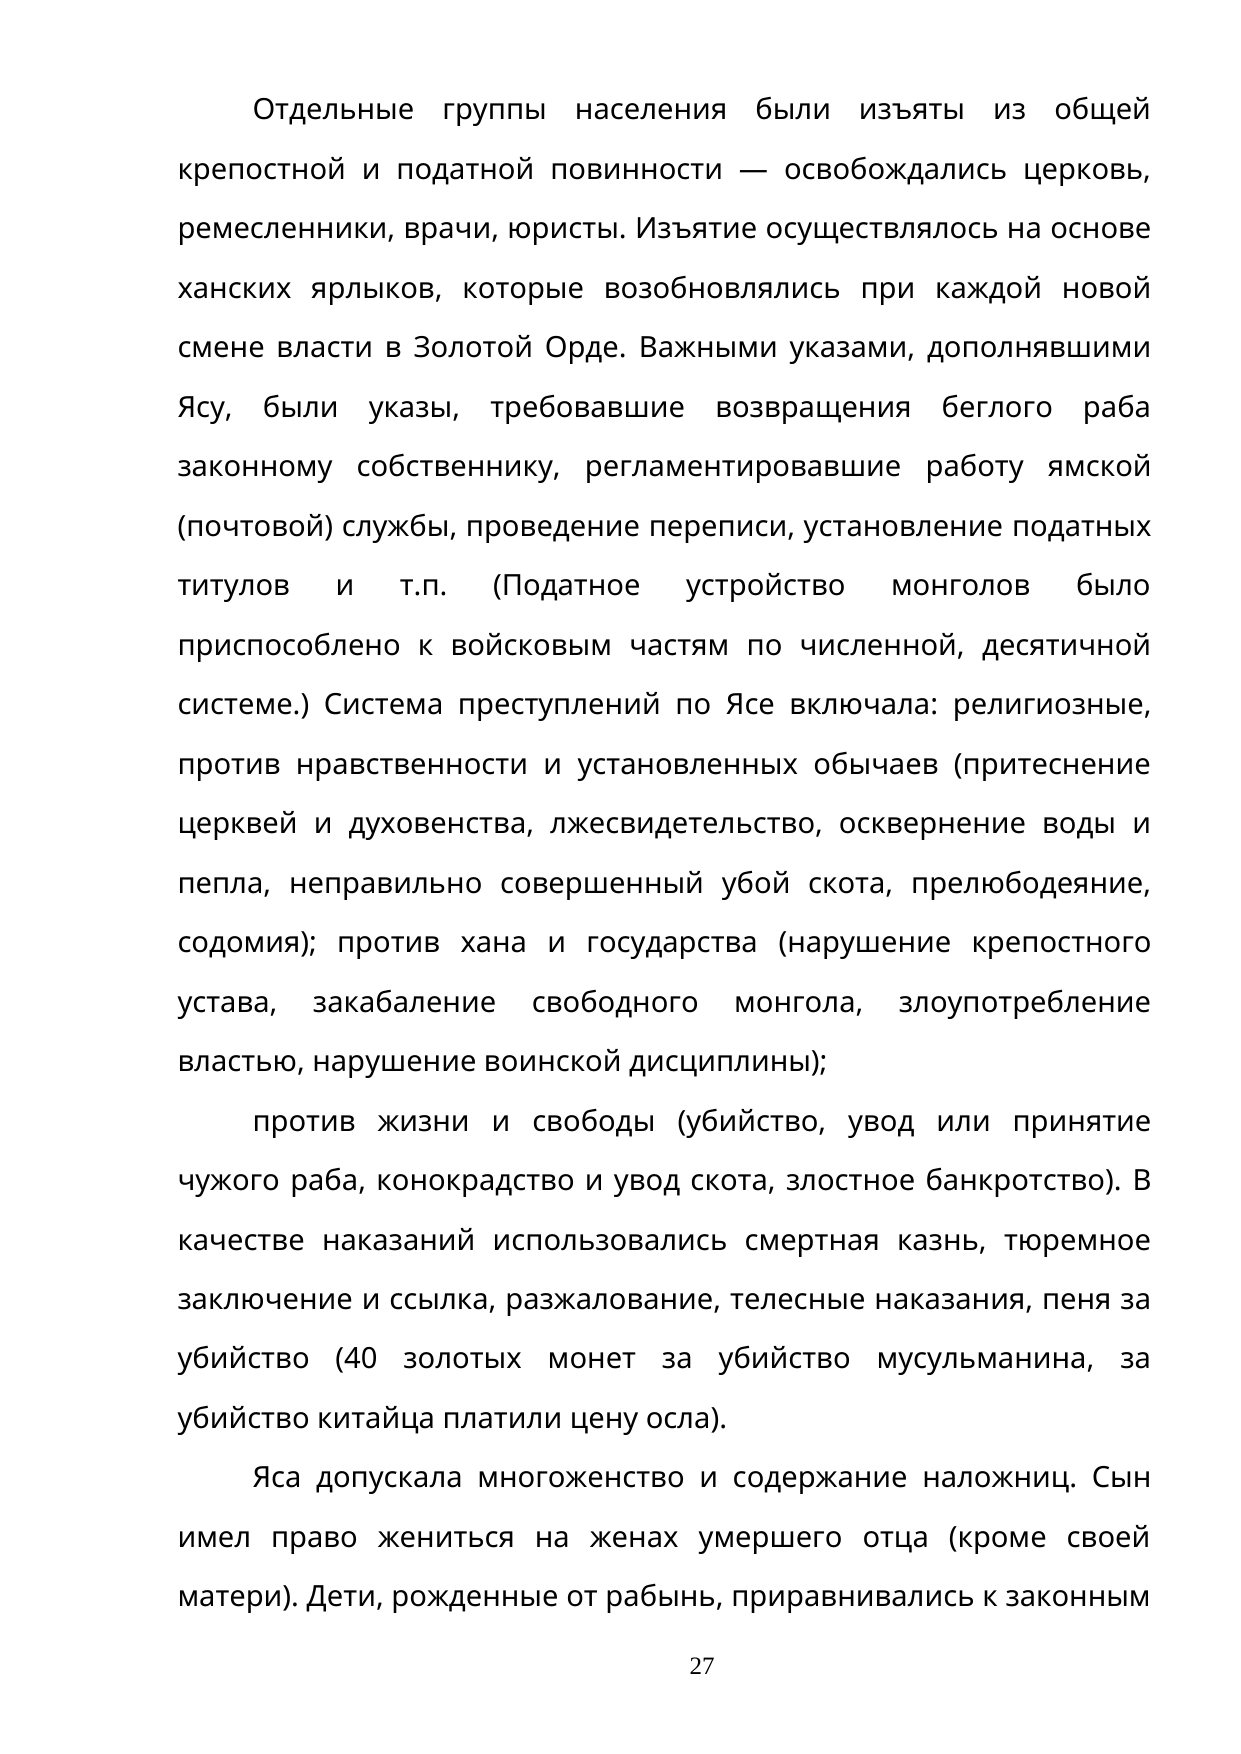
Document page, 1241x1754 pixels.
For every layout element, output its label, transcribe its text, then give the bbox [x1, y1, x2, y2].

text против жизни и свободы (убийство, увод или принятие чужого раба, конокрадство и увод скота, злостное банкротство). В качестве наказаний использовались смертная казнь, тюремное заключение и ссылка, разжалование, телесные наказания, пеня за убийство (40 золотых монет за убийство мусульманина, за убийство китайца платили цену осла). [177, 1100, 1152, 1437]
text Отдельные группы населения были изъяты из общей крепостной и податной повинности — освобождались церковь, ремесленники, врачи, юристы. Изъятие осуществлялось на основе ханских ярлыков, которые возобновлялись при каждой новой смене власти в Золотой Орде. Важными указами, дополнявшими Ясу, были указы, требовавшие возвращения беглого раба законному собственнику, регламентировавшие работу ямской (почтовой) службы, проведение переписи, установление податных титулов и т.п. (Податное устройство монголов было приспособлено к войсковым частям по численной, десятичной системе.) Система преступлений по Ясе включала: религиозные, против нравственности и установленных обычаев (притеснение церквей и духовенства, лжесвидетельство, осквернение воды и пепла, неправильно совершенный убой скота, прелюбодеяние, содомия); против хана и государства (нарушение крепостного устава, закабаление свободного монгола, злоупотребление властью, нарушение воинской дисциплины); [177, 89, 1152, 1080]
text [177, 1457, 1152, 1615]
